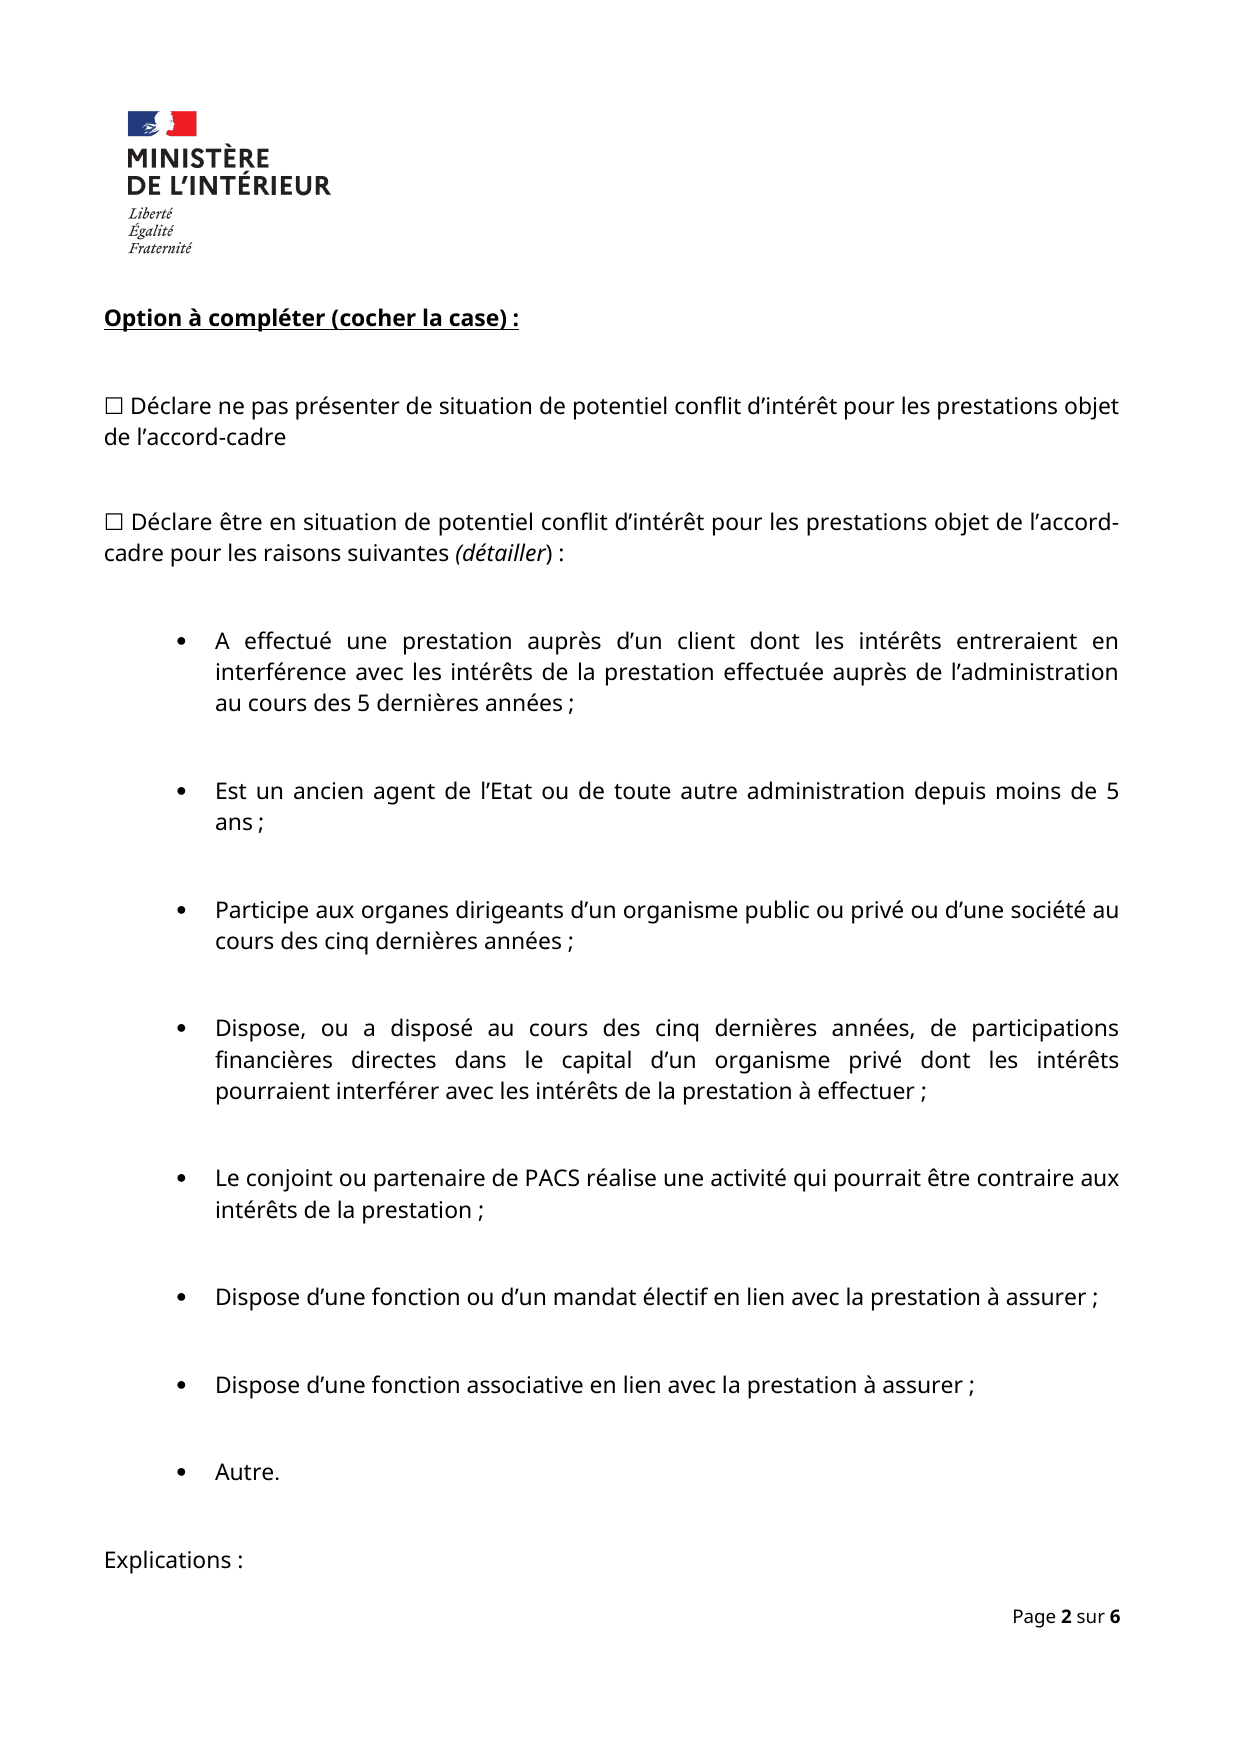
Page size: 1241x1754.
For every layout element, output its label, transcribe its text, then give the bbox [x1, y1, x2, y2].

list Est un ancien agent de l’Etat ou de toute autre administration depuis moins de 5 ans ; [177, 775, 1120, 837]
list Autre. [177, 1456, 1120, 1487]
list Dispose d’une fonction ou d’un mandat électif en lien avec la prestation à assurer ; [177, 1281, 1120, 1312]
text ☐ Déclare être en situation de potentiel conflit d’intérêt pour les prestations objet de l’accord-cadre pour les raisons suivantes (détailler) : [103, 506, 1120, 568]
list Participe aux organes dirigeants d’un organisme public ou privé ou d’une société au cours des cinq dernières années ; [177, 893, 1120, 956]
text Explications : [103, 1543, 1120, 1575]
list A effectué une prestation auprès d’un client dont les intérêts entreraient en interférence avec les intérêts de la prestation effectuée auprès de l’administration au cours des 5 dernières années ; [177, 625, 1120, 718]
list Dispose d’une fonction associative en lien avec la prestation à assurer ; [177, 1368, 1120, 1400]
list Le conjoint ou partenaire de PACS réalise une activité qui pourrait être contraire aux intérêts de la prestation ; [177, 1162, 1120, 1225]
text ☐ Déclare ne pas présenter de situation de potentiel conflit d’intérêt pour les prestations objet de l’accord-cadre [103, 390, 1120, 452]
list Dispose, ou a disposé au cours des cinq dernières années, de participations financières directes dans le capital d’un organisme privé dont les intérêts pourraient interférer avec les intérêts de la prestation à effectuer ; [177, 1012, 1120, 1106]
text Option à compléter (cocher la case) : [103, 302, 1120, 333]
